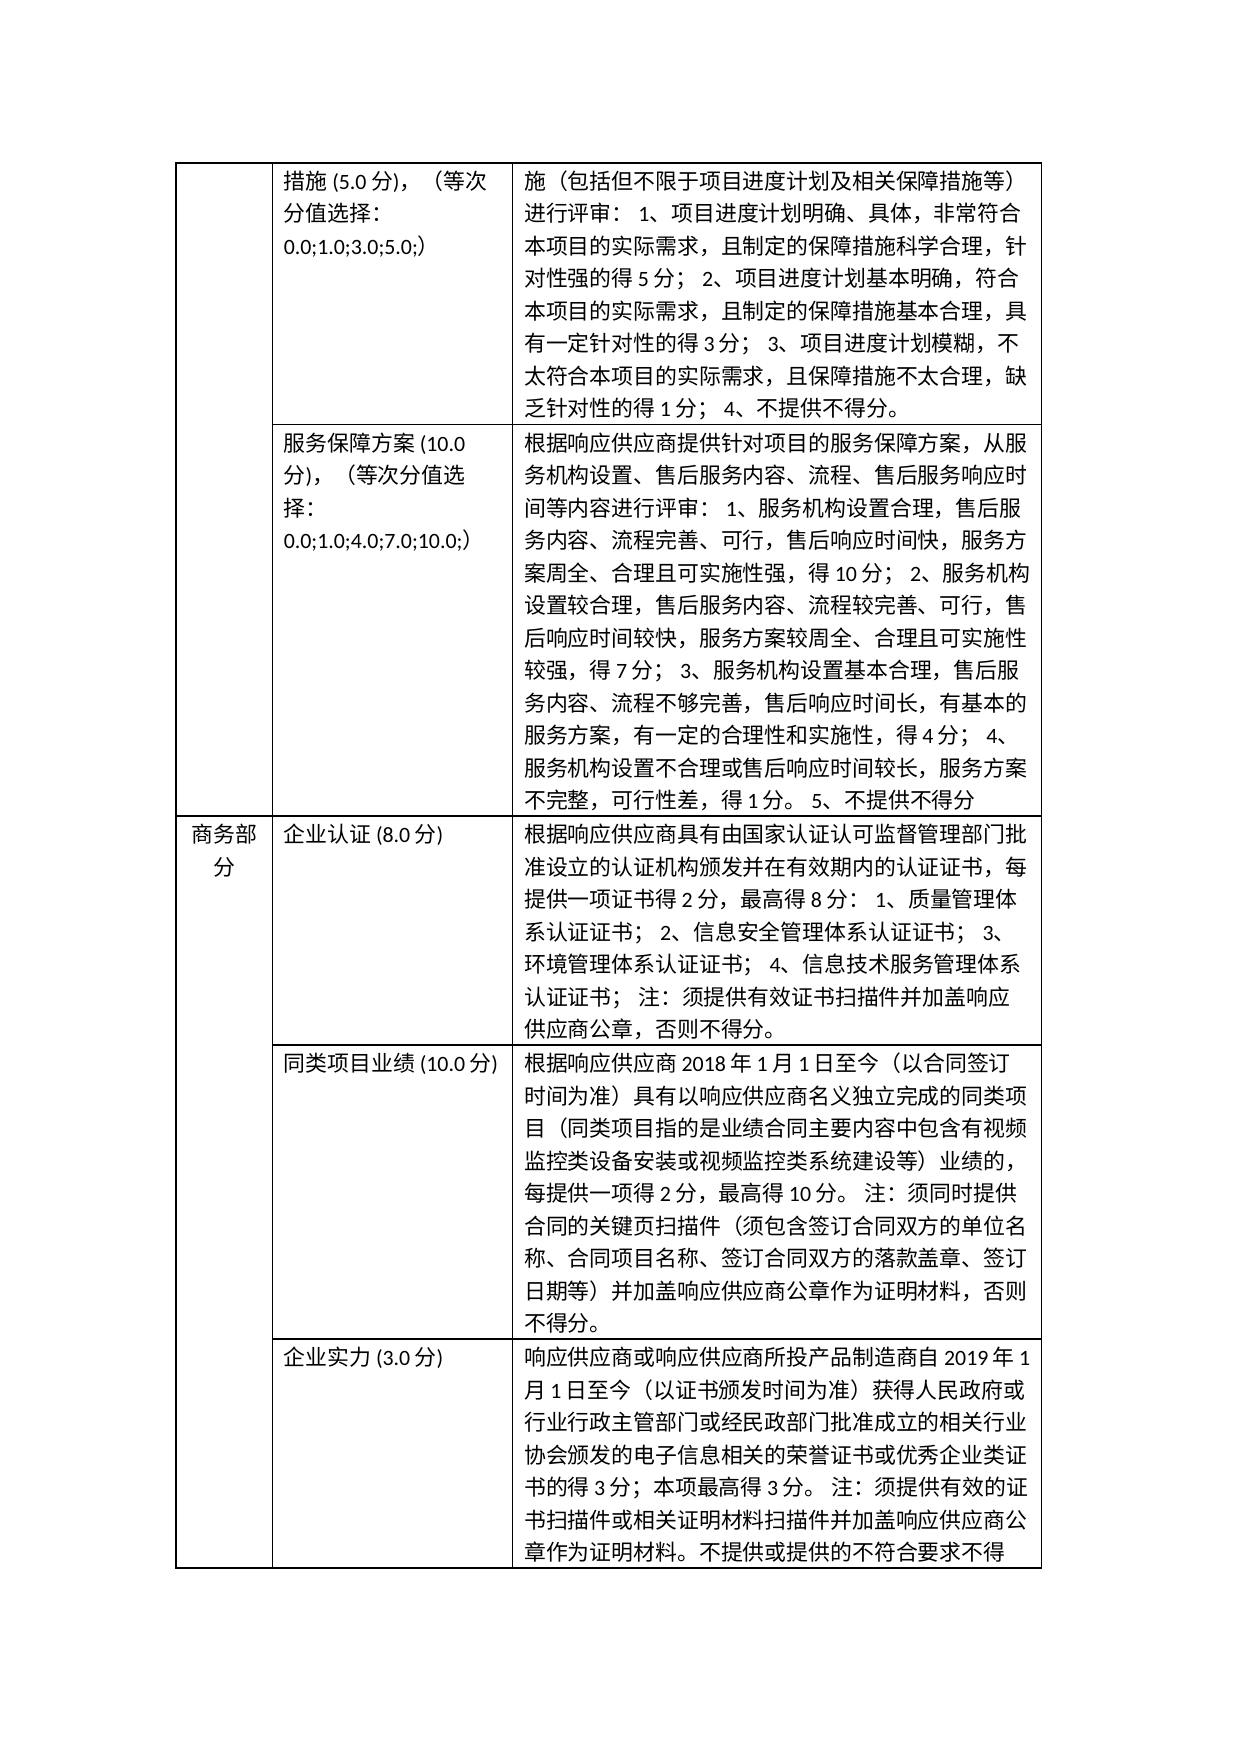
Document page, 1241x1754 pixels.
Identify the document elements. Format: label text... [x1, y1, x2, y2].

table_cell 商务部分 [177, 817, 272, 1567]
table_cell 企业认证 (8.0分) [273, 817, 512, 1044]
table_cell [513, 164, 1041, 423]
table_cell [273, 164, 512, 423]
table_cell 企业实力 (3.0分) [273, 1340, 512, 1567]
table_cell 根据响应供应商具有由国家认证认可监督管理部门批准设立的认证机构颁发并在有效期内的认证证书，每提供一项证书得2分，最高得8分： 1、质量管理体系认证证书； 2、信息安全管理体系认证证书； 3、环境管理体系认证证书； 4、信息技术服务管理体系认证证书； 注：须提供有效证书扫描件并加盖响应供应商公章，否则不得分。 [513, 817, 1041, 1044]
table_cell 服务保障方案 (10.0分)，（等次分值选择：0.0;1.0;4.0;7.0;10.0;） [273, 425, 512, 815]
table_cell 根据响应供应商2018年1月1日至今（以合同签订时间为准）具有以响应供应商名义独立完成的同类项目（同类项目指的是业绩合同主要内容中包含有视频监控类设备安装或视频监控类系统建设等）业绩的，每提供一项得2分，最高得10分。 注：须同时提供合同的关键页扫描件（须包含签订合同双方的单位名称、合同项目名称、签订合同双方的落款盖章、签订日期等）并加盖响应供应商公章作为证明材料，否则不得分。 [513, 1046, 1041, 1338]
table_cell 同类项目业绩 (10.0分) [273, 1046, 512, 1338]
table_cell 根据响应供应商提供针对项目的服务保障方案，从服务机构设置、售后服务内容、流程、售后服务响应时间等内容进行评审： 1、服务机构设置合理，售后服务内容、流程完善、可行，售后响应时间快，服务方案周全、合理且可实施性强，得10分； 2、服务机构设置较合理，售后服务内容、流程较完善、可行，售后响应时间较快，服务方案较周全、合理且可实施性较强，得7分； 3、服务机构设置基本合理，售后服务内容、流程不够完善，售后响应时间长，有基本的服务方案，有一定的合理性和实施性，得4分； 4、服务机构设置不合理或售后响应时间较长，服务方案不完整，可行性差，得1分。 5、不提供不得分 [513, 425, 1041, 815]
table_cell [513, 1340, 1041, 1567]
